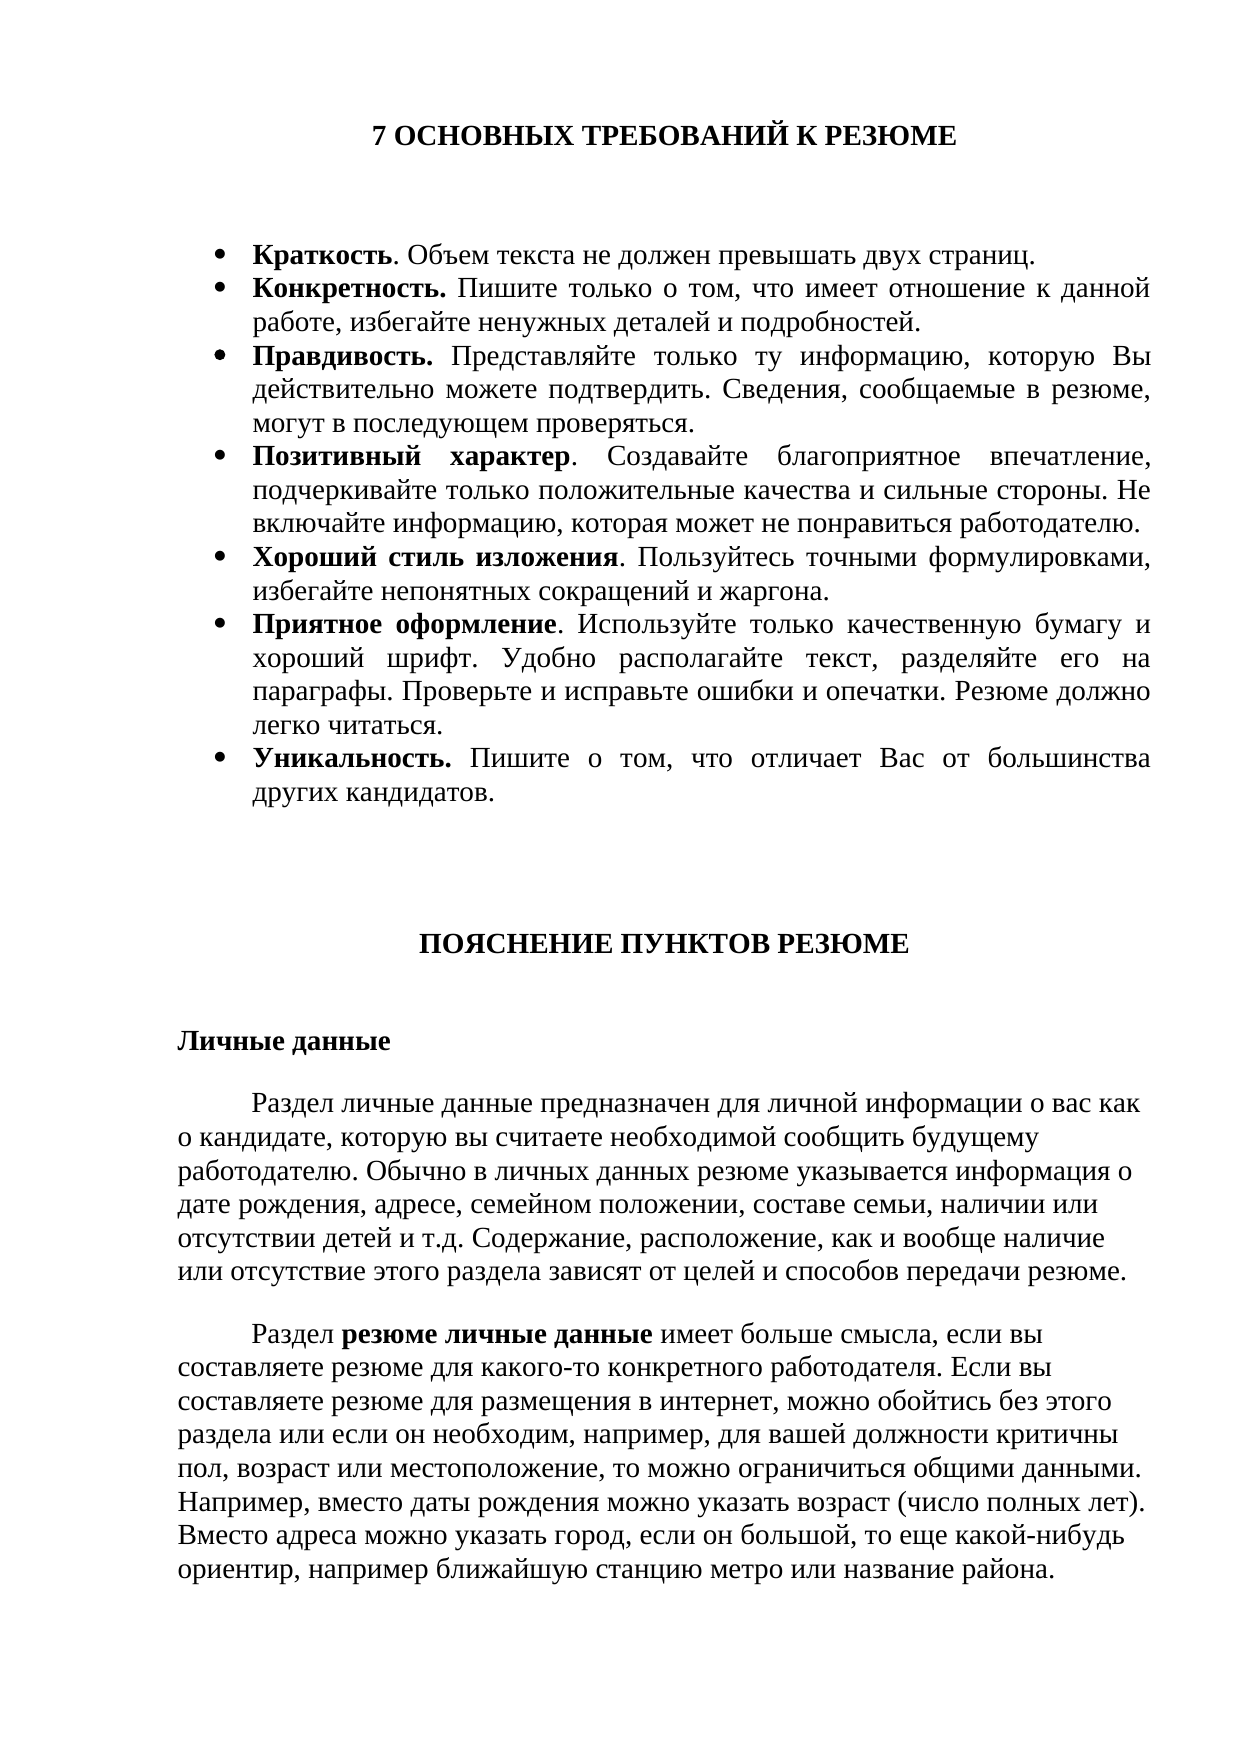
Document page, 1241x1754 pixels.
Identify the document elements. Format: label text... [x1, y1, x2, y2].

text Раздел личные данные предназначен для личной информации о вас как о кандидате, которую вы считаете необходимой сообщить будущему работодателю. Обычно в личных данных резюме указывается информация о дате рождения, адресе, семейном положении, составе семьи, наличии или отсутствии детей и т.д. Содержание, расположение, как и вообще наличие или отсутствие этого раздела зависят от целей и способов передачи резюме. [177, 1086, 1152, 1287]
list Правдивость. Представляйте только ту информацию, которую Вы действительно можете подтвердить. Сведения, сообщаемые в резюме, могут в последующем проверяться. [215, 338, 1152, 438]
list Позитивный характер. Создавайте благоприятное впечатление, подчеркивайте только положительные качества и сильные стороны. Не включайте информацию, которая может не понравиться работодателю. [215, 438, 1152, 539]
list Приятное оформление. Используйте только качественную бумагу и хороший шрифт. Удобно располагайте текст, разделяйте его на параграфы. Проверьте и исправьте ошибки и опечатки. Резюме должно легко читаться. [215, 606, 1152, 741]
text 7 ОСНОВНЫХ ТРЕБОВАНИЙ К РЕЗЮМЕ [177, 118, 1152, 152]
list Краткость. Объем текста не должен превышать двух страниц. [215, 237, 1152, 271]
text ПОЯСНЕНИЕ ПУНКТОВ РЕЗЮМЕ [177, 927, 1152, 960]
text Раздел резюме личные данные имеет больше смысла, если вы составляете резюме для какого-то конкретного работодателя. Если вы составляете резюме для размещения в интернет, можно обойтись без этого раздела или если он необходим, например, для вашей должности критичны пол, возраст или местоположение, то можно ограничиться общими данными. Например, вместо даты рождения можно указать возраст (число полных лет). Вместо адреса можно указать город, если он большой, то еще какой-нибудь ориентир, например ближайшую станцию метро или название района. [177, 1316, 1152, 1584]
list Хороший стиль изложения. Пользуйтесь точными формулировками, избегайте непонятных сокращений и жаргона. [215, 539, 1152, 606]
text Личные данные [177, 1023, 1152, 1056]
list Конкретность. Пишите только о том, что имеет отношение к данной работе, избегайте ненужных деталей и подробностей. [215, 271, 1152, 338]
list Уникальность. Пишите о том, что отличает Вас от большинства других кандидатов. [215, 741, 1152, 808]
